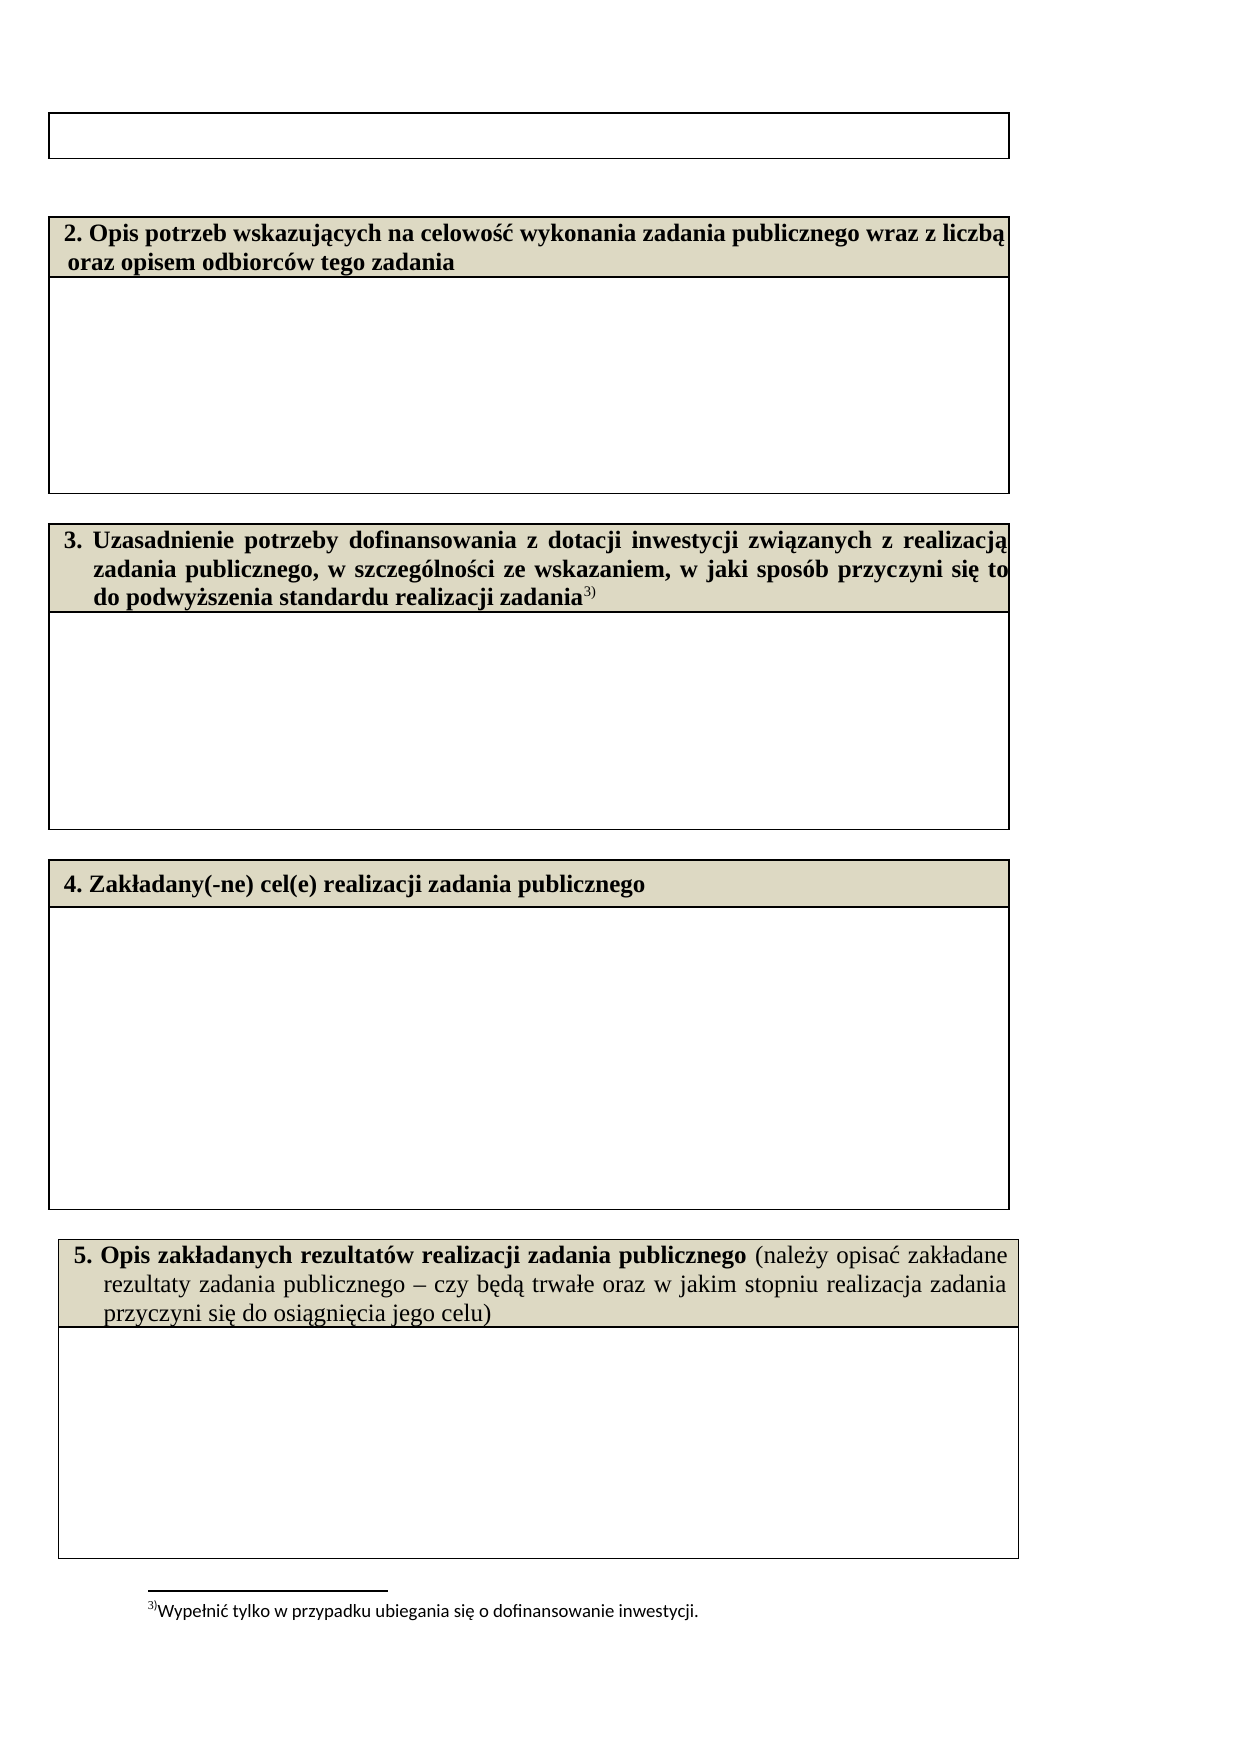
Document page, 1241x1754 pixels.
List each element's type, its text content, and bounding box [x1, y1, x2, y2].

table_cell [59, 1328, 1018, 1557]
table_header 2. Opis potrzeb wskazujących na celowość wykonania zadania publicznego wraz z liczbą oraz opisem odbiorców tego zadania [50, 218, 1008, 276]
table_header 3. Uzasadnienie potrzeby dofinansowania z dotacji inwestycji związanych z realizacją zadania publicznego, w szczególności ze wskazaniem, w jaki sposób przyczyni się to do podwyższenia standardu realizacji zadania) [50, 525, 1008, 611]
table_cell [50, 114, 1008, 157]
table_header 5. Opis zakładanych rezultatów realizacji zadania publicznego (należy opisać zakładane rezultaty zadania publicznego – czy będą trwałe oraz w jakim stopniu realizacja zadania przyczyni się do osiągnięcia jego celu) [59, 1240, 1018, 1326]
table_cell [50, 278, 1008, 493]
table_header 4. Zakładany(-ne) cel(e) realizacji zadania publicznego [50, 861, 1008, 906]
table_cell [50, 613, 1008, 829]
table_cell [50, 908, 1008, 1209]
